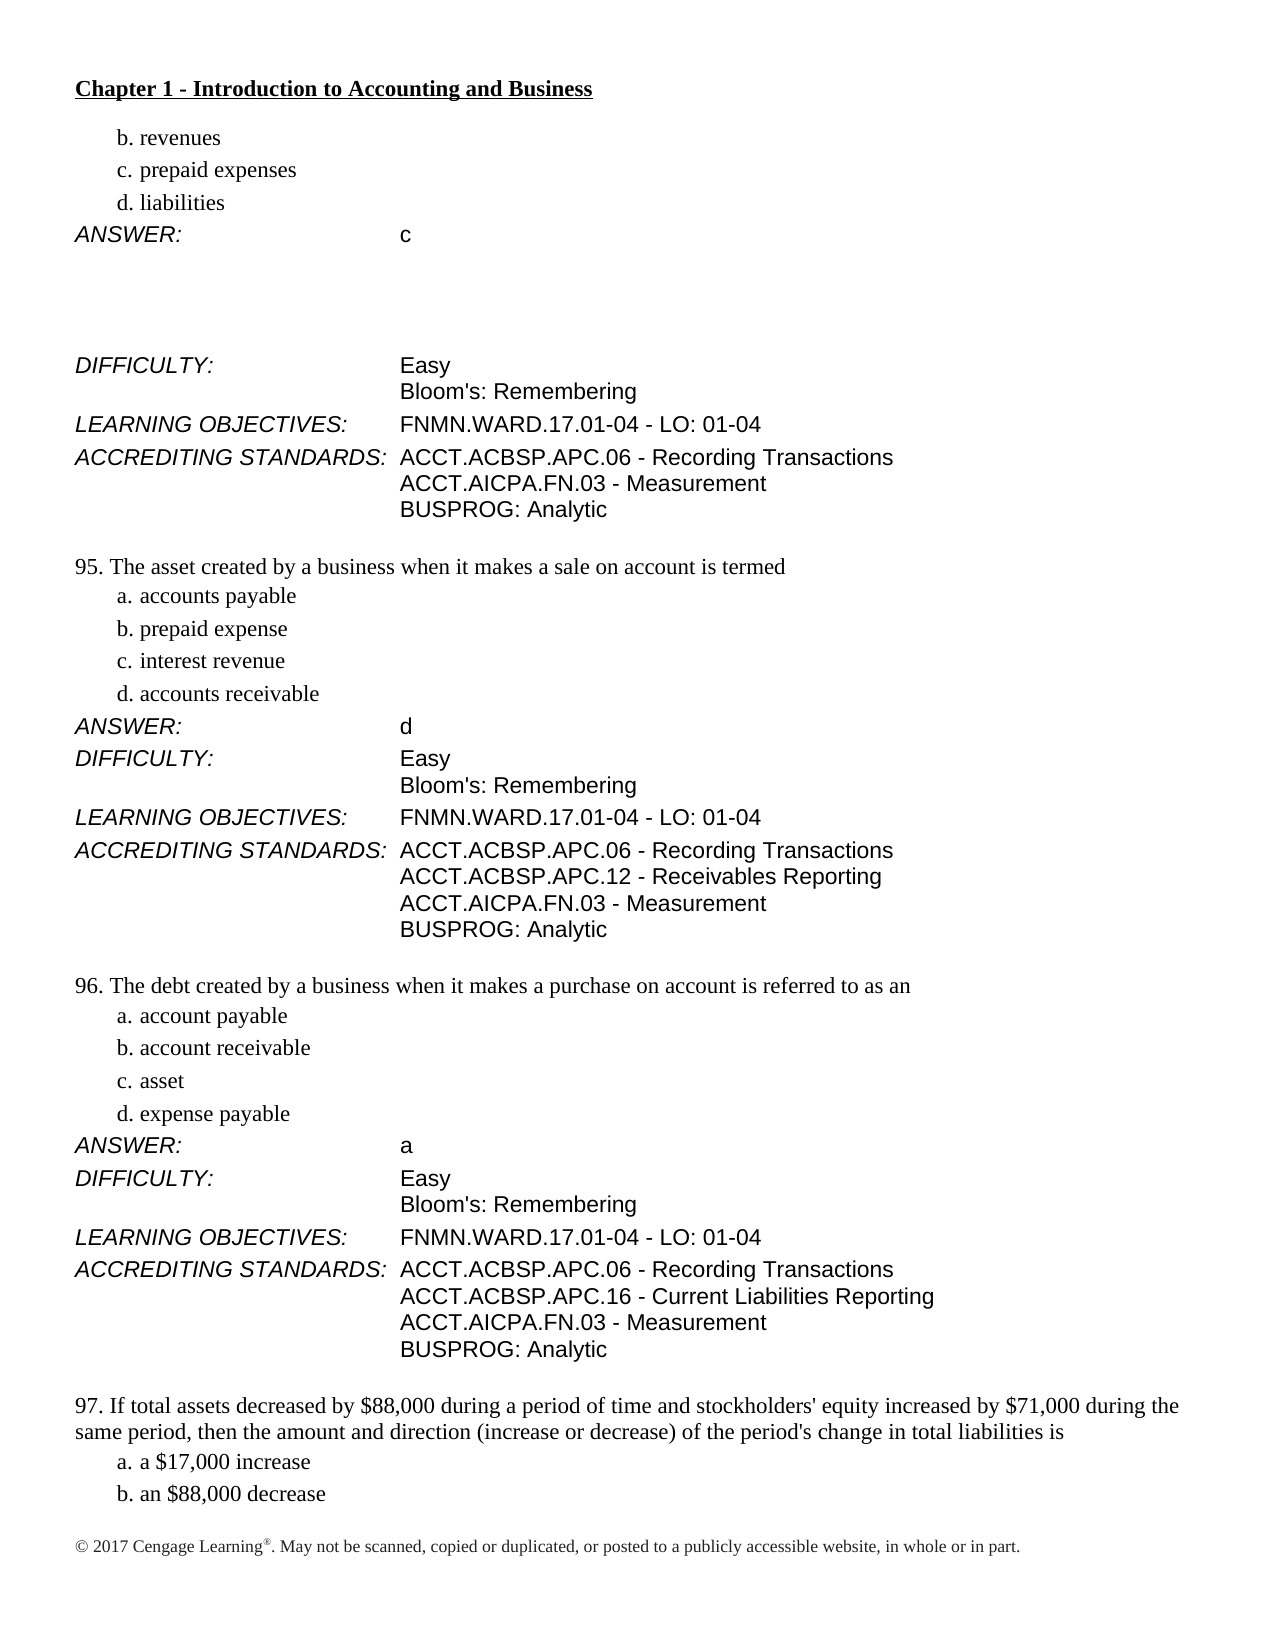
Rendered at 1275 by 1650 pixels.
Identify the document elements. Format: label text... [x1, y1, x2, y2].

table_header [75, 1392, 1200, 1510]
table_header 95. The asset created by a business when it makes a sale on account is termed [75, 553, 1200, 945]
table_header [75, 121, 1200, 526]
table_header 96. The debt created by a business when it makes a purchase on account is referred to as an [75, 973, 1200, 1365]
